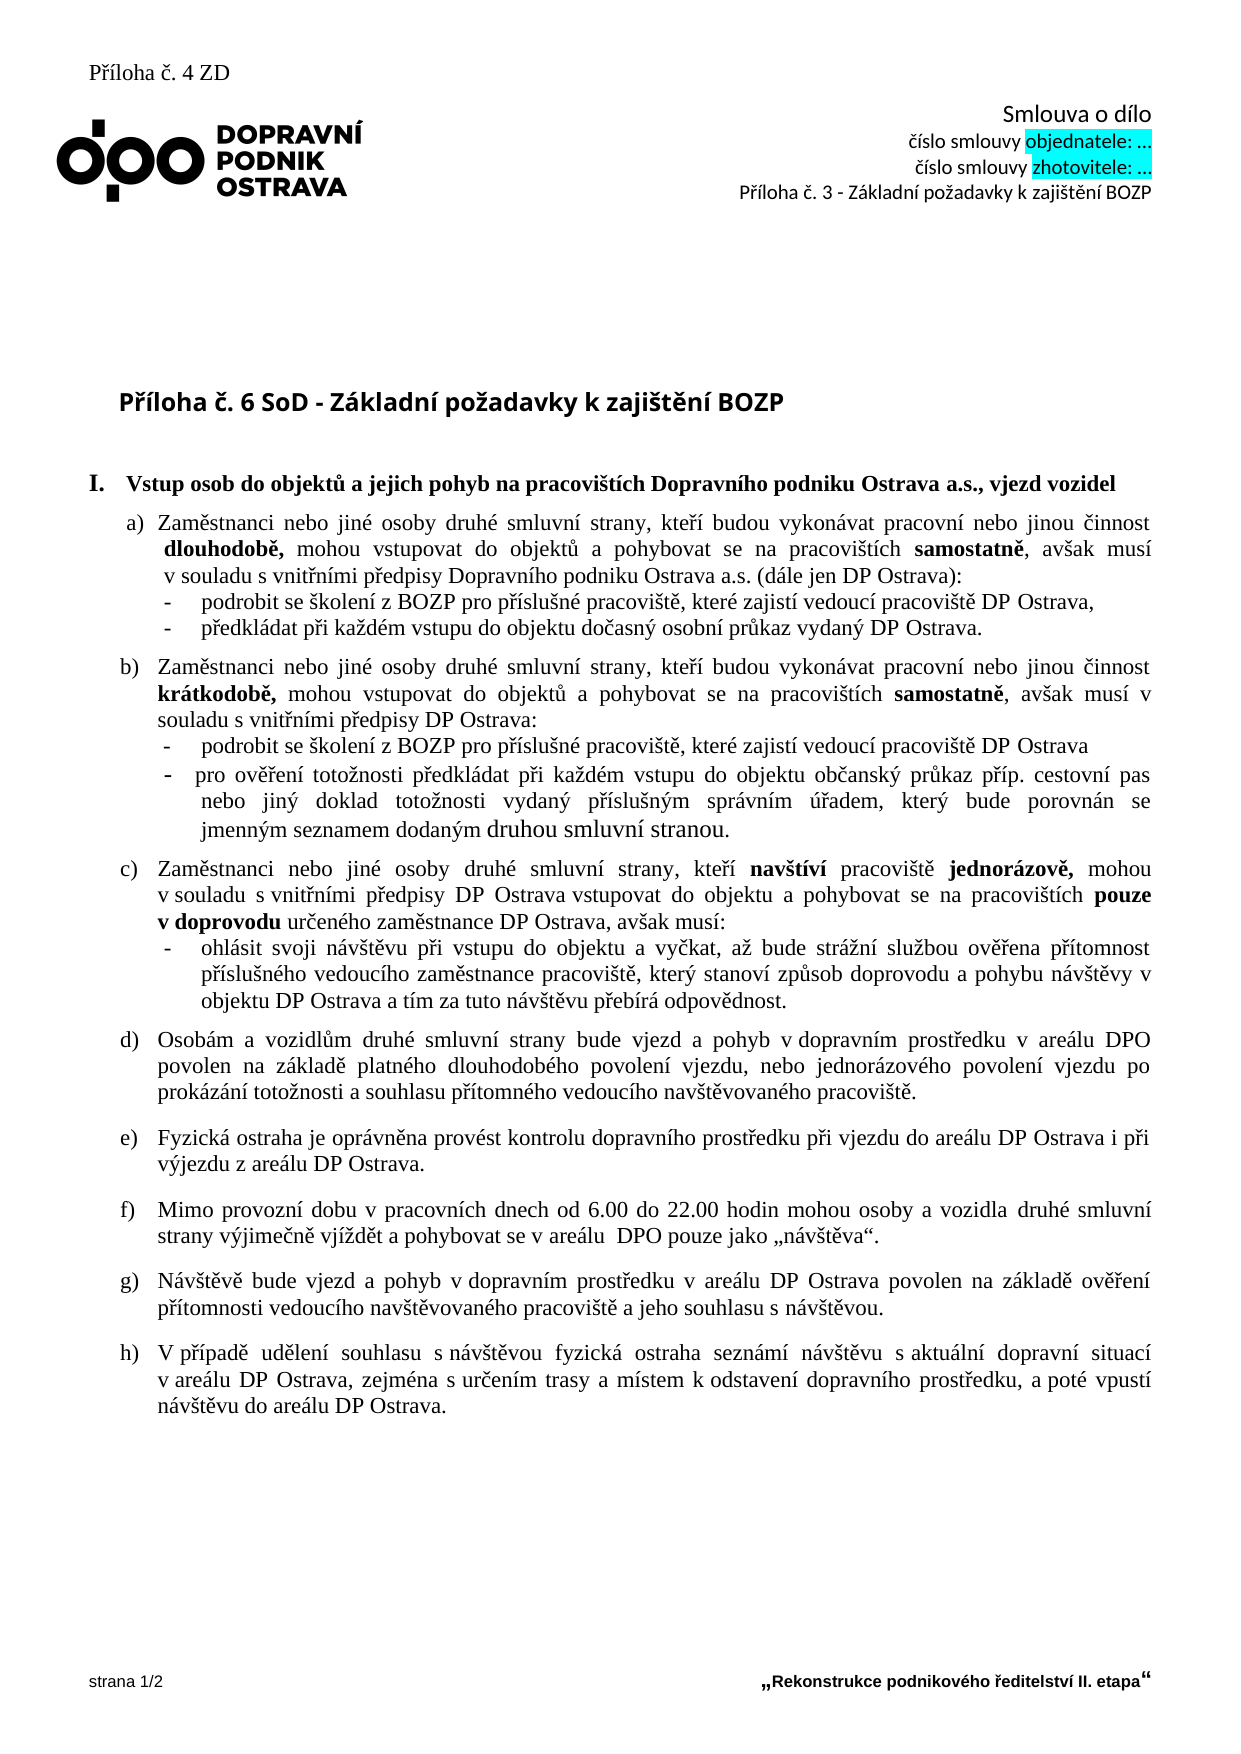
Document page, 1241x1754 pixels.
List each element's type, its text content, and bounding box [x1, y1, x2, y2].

text - ohlásit svoji návštěvu při vstupu do objektu a vyčkat, až bude strážní službou ověřena přítomnost příslušného vedoucího zaměstnance pracoviště, který stanoví způsob doprovodu a pohybu návštěvy v objektu DP Ostrava a tím za tuto návštěvu přebírá odpovědnost. [164, 934, 1152, 1013]
list V případě udělení souhlasu s návštěvou fyzická ostraha seznámí návštěvu s aktuální dopravní situací v areálu DP Ostrava, zejména s určením trasy a místem k odstavení dopravního prostředku, a poté vpustí návštěvu do areálu DP Ostrava. [120, 1339, 1152, 1418]
list Zaměstnanci nebo jiné osoby druhé smluvní strany, kteří budou vykonávat pracovní nebo jinou činnost krátkodobě, mohou vstupovat do objektů a pohybovat se na pracovištích samostatně, avšak musí v souladu s vnitřními předpisy DP Ostrava: [120, 653, 1152, 732]
text - podrobit se školení z BOZP pro příslušné pracoviště, které zajistí vedoucí pracoviště DP Ostrava [157, 732, 1152, 759]
list Mimo provozní dobu v pracovních dnech od 6.00 do 22.00 hodin mohou osoby a vozidla druhé smluvní strany výjimečně vjíždět a pohybovat se v areálu DPO pouze jako „návštěva“. [120, 1196, 1152, 1248]
list Zaměstnanci nebo jiné osoby druhé smluvní strany, kteří navštíví pracoviště jednorázově, mohou v souladu s vnitřními předpisy DP Ostrava vstupovat do objektu a pohybovat se na pracovištích pouze v doprovodu určeného zaměstnance DP Ostrava, avšak musí: [120, 855, 1152, 934]
list Fyzická ostraha je oprávněna provést kontrolu dopravního prostředku při vjezdu do areálu DP Ostrava i při výjezdu z areálu DP Ostrava. [120, 1124, 1152, 1177]
list Osobám a vozidlům druhé smluvní strany bude vjezd a pohyb v dopravním prostředku v areálu DPO povolen na základě platného dlouhodobého povolení vjezdu, nebo jednorázového povolení vjezdu po prokázání totožnosti a souhlasu přítomného vedoucího navštěvovaného pracoviště. [120, 1026, 1152, 1105]
text I. Vstup osob do objektů a jejich pohyb na pracovištích Dopravního podniku Ostrava a.s., vjezd vozidel [89, 468, 1152, 496]
list Návštěvě bude vjezd a pohyb v dopravním prostředku v areálu DP Ostrava povolen na základě ověření přítomnosti vedoucího navštěvovaného pracoviště a jeho souhlasu s návštěvou. [120, 1268, 1152, 1320]
text - podrobit se školení z BOZP pro příslušné pracoviště, které zajistí vedoucí pracoviště DP Ostrava, [164, 588, 1152, 614]
subtitle Příloha č. 6 SoD - Základní požadavky k zajištění BOZP [118, 387, 1152, 418]
list Zaměstnanci nebo jiné osoby druhé smluvní strany, kteří budou vykonávat pracovní nebo jinou činnost dlouhodobě, mohou vstupovat do objektů a pohybovat se na pracovištích samostatně, avšak musí v souladu s vnitřními předpisy Dopravního podniku Ostrava a.s. (dále jen DP Ostrava): [126, 509, 1152, 588]
picture [56, 119, 364, 202]
text - předkládat při každém vstupu do objektu dočasný osobní průkaz vydaný DP Ostrava. [164, 614, 1152, 641]
list pro ověření totožnosti předkládat při každém vstupu do objektu občanský průkaz příp. cestovní pas nebo jiný doklad totožnosti vydaný příslušným správním úřadem, který bude porovnán se jmenným seznamem dodaným druhou smluvní stranou. [164, 759, 1152, 842]
